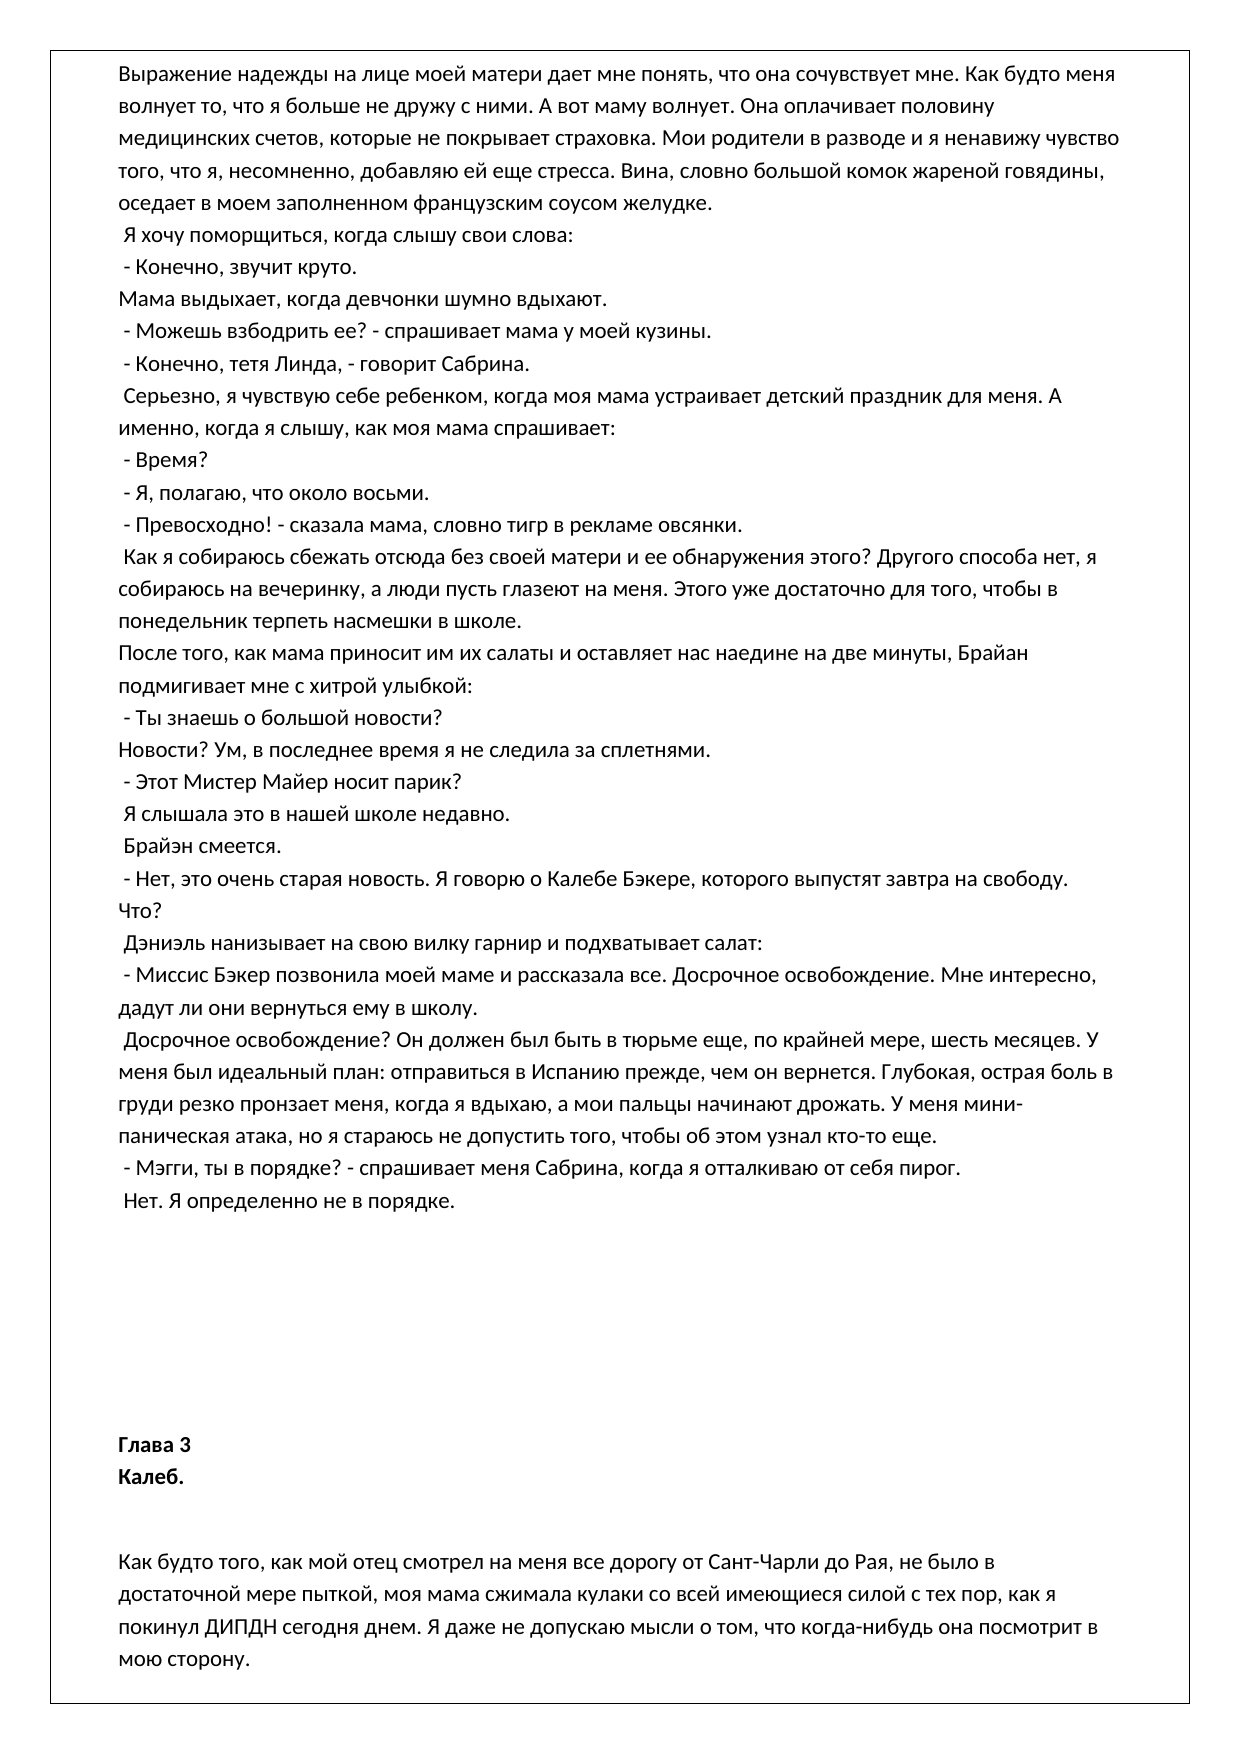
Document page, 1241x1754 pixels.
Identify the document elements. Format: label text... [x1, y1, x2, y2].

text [118, 1515, 1122, 1672]
text Глава 3 Калеб. [118, 1430, 1122, 1490]
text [118, 59, 1122, 1246]
